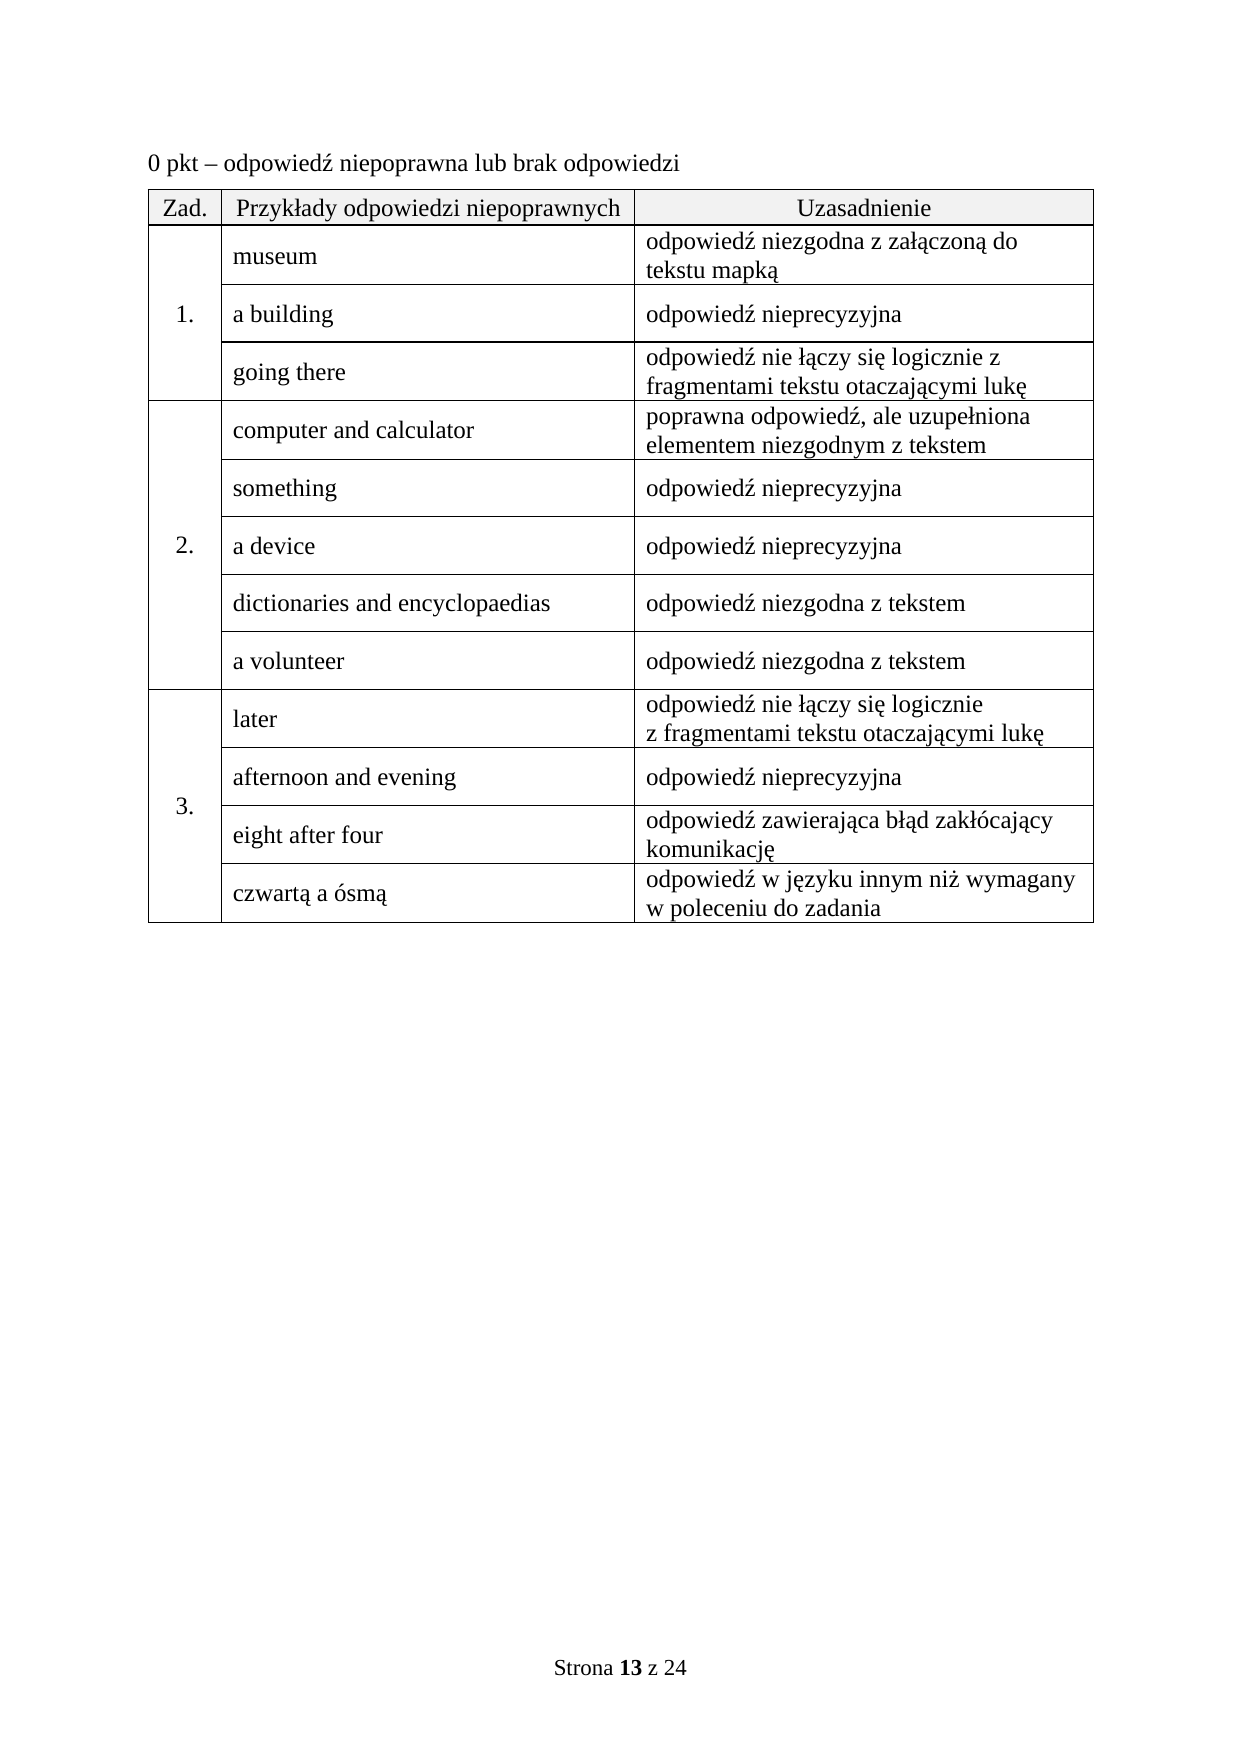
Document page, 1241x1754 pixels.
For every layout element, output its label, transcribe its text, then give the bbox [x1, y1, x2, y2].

table_cell odpowiedź nieprecyzyjna [635, 748, 1093, 804]
table_cell 2. [149, 401, 221, 688]
table_cell museum [222, 226, 634, 284]
table_cell 3. [149, 690, 221, 922]
table_header Przykłady odpowiedzi niepoprawnych [222, 190, 634, 224]
table_cell later [222, 690, 634, 747]
table_cell eight after four [222, 806, 634, 863]
table_cell odpowiedź zawierająca błąd zakłócający komunikację [635, 806, 1093, 863]
table_cell odpowiedź niezgodna z załączoną do tekstu mapką [635, 226, 1093, 284]
table_header Uzasadnienie [635, 190, 1093, 224]
table_header Zad. [149, 190, 221, 224]
table_cell odpowiedź nieprecyzyjna [635, 460, 1093, 516]
table_cell something [222, 460, 634, 516]
table_cell odpowiedź w języku innym niż wymagany w poleceniu do zadania [635, 864, 1093, 922]
table_cell dictionaries and encyclopaedias [222, 575, 634, 631]
table_cell going there [222, 343, 634, 400]
table_cell 1. [149, 226, 221, 400]
table_cell computer and calculator [222, 401, 634, 458]
table_cell odpowiedź niezgodna z tekstem [635, 575, 1093, 631]
table_cell a volunteer [222, 632, 634, 688]
text 0 pkt – odpowiedź niepoprawna lub brak odpowiedzi [148, 148, 1093, 176]
table_cell a building [222, 285, 634, 341]
table_cell afternoon and evening [222, 748, 634, 804]
table_cell czwartą a ósmą [222, 864, 634, 922]
table_cell odpowiedź nie łączy się logicznie z fragmentami tekstu otaczającymi lukę [635, 690, 1093, 747]
table_cell odpowiedź niezgodna z tekstem [635, 632, 1093, 688]
table_cell a device [222, 517, 634, 573]
table_cell odpowiedź nieprecyzyjna [635, 517, 1093, 573]
table_cell odpowiedź nie łączy się logicznie z fragmentami tekstu otaczającymi lukę [635, 343, 1093, 400]
table_cell odpowiedź nieprecyzyjna [635, 285, 1093, 341]
table_cell poprawna odpowiedź, ale uzupełniona elementem niezgodnym z tekstem [635, 401, 1093, 458]
